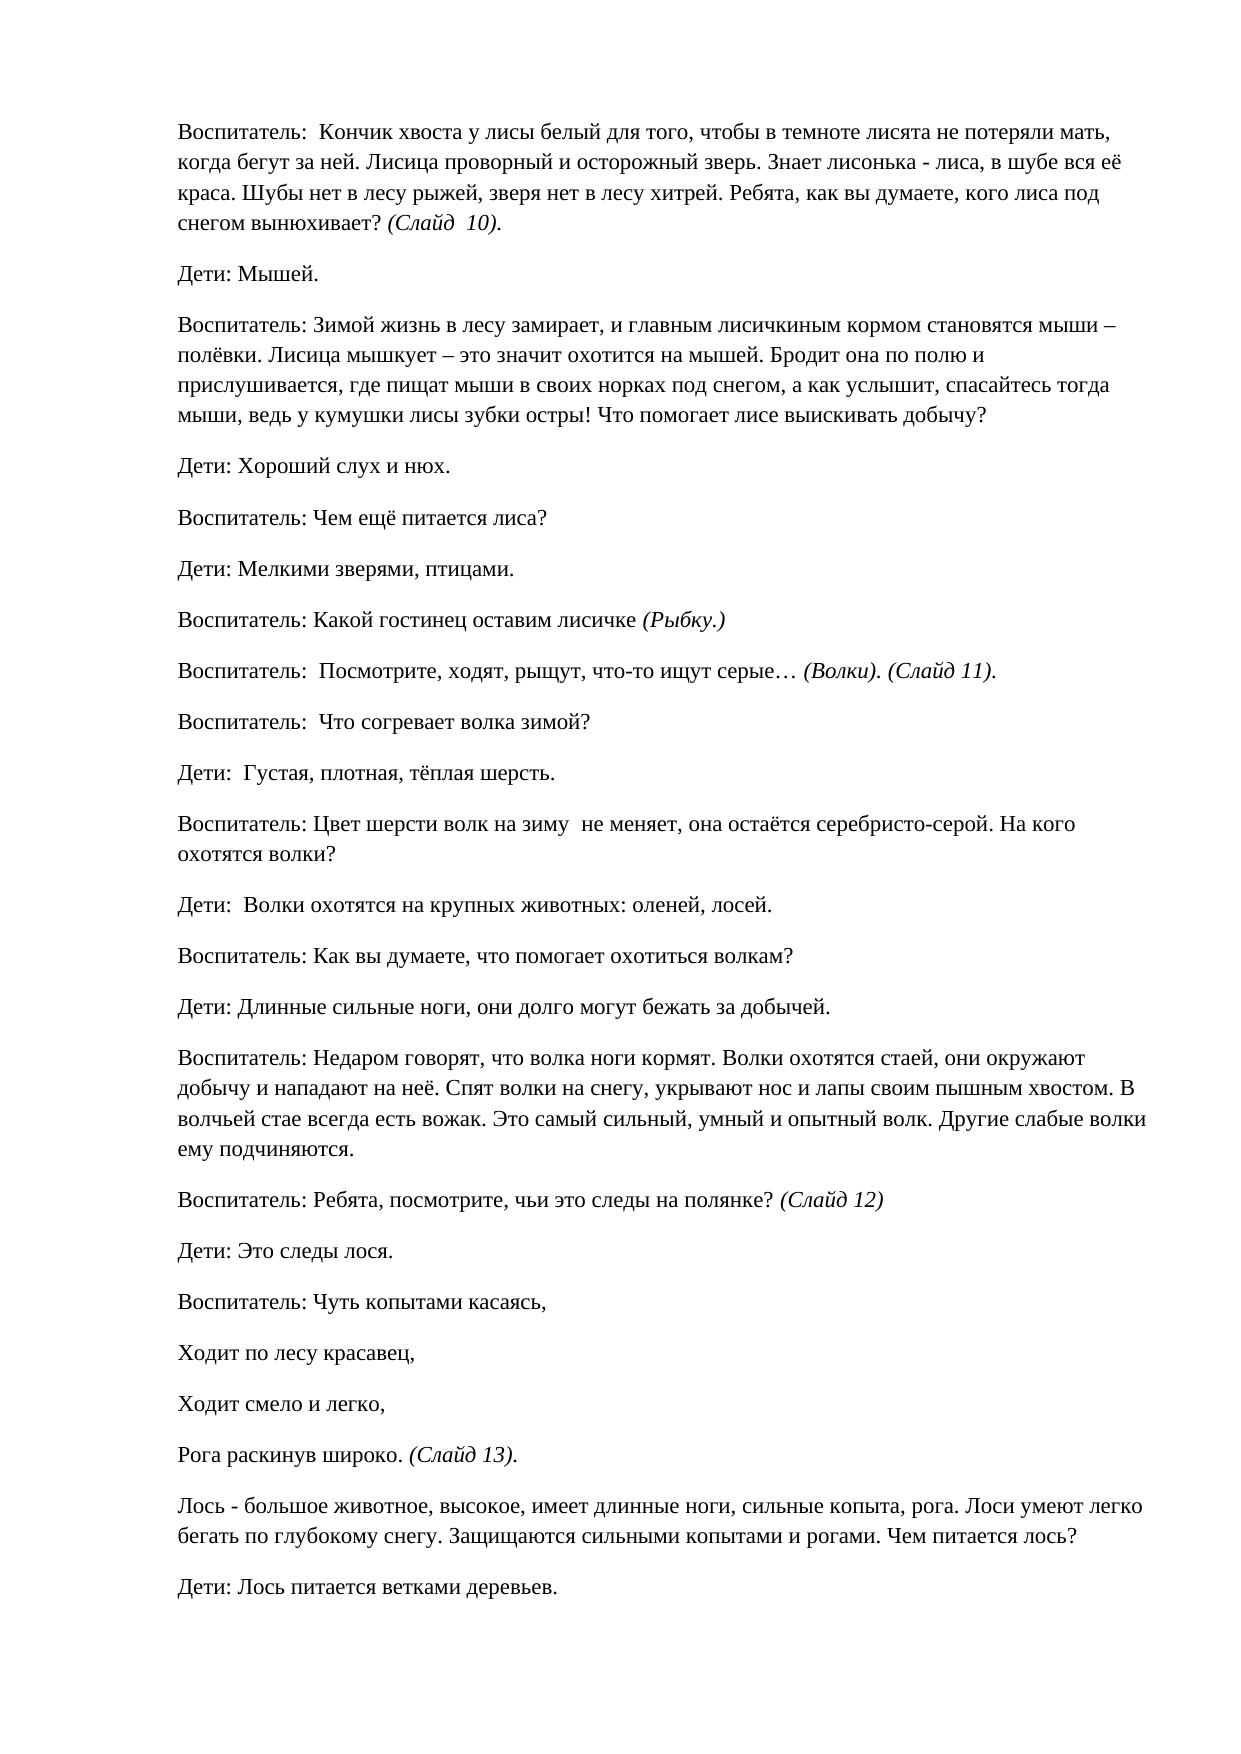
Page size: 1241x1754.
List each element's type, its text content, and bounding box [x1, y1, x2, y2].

text Дети: Волки охотятся на крупных животных: оленей, лосей. [177, 891, 1152, 917]
text Дети: Хороший слух и нюх. [177, 452, 1152, 479]
text Дети: Мышей. [177, 260, 1152, 286]
text Дети: Длинные сильные ноги, они долго могут бежать за добычей. [177, 993, 1152, 1019]
text Дети: Густая, плотная, тёплая шерсть. [177, 759, 1152, 785]
text Воспитатель: Цвет шерсти волк на зиму не меняет, она остаётся серебристо-серой. На кого охотятся волки? [177, 810, 1152, 866]
text Воспитатель: Чем ещё питается лиса? [177, 503, 1152, 530]
text Воспитатель: Кончик хвоста у лисы белый для того, чтобы в темноте лисята не потеряли мать, когда бегут за ней. Лисица проворный и осторожный зверь. Знает лисонька - лиса, в шубе вся её краса. Шубы нет в лесу рыжей, зверя нет в лесу хитрей. Ребята, как вы думаете, кого лиса под снегом вынюхивает? (Слайд 10). [177, 118, 1152, 235]
text Воспитатель: Как вы думаете, что помогает охотиться волкам? [177, 942, 1152, 968]
text Дети: Мелкими зверями, птицами. [177, 554, 1152, 581]
text Воспитатель: Посмотрите, ходят, рыщут, что-то ищут серые… (Волки). (Слайд 11). [177, 657, 1152, 683]
text Воспитатель: Что согревает волка зимой? [177, 708, 1152, 734]
text Воспитатель: Чуть копытами касаясь, [177, 1288, 1152, 1314]
text Ходит смело и легко, [177, 1390, 1152, 1416]
text Дети: Это следы лося. [177, 1237, 1152, 1263]
text Воспитатель: Зимой жизнь в лесу замирает, и главным лисичкиным кормом становятся мыши – полёвки. Лисица мышкует – это значит охотится на мышей. Бродит она по полю и прислушивается, где пищат мыши в своих норках под снегом, а как услышит, спасайтесь тогда мыши, ведь у кумушки лисы зубки остры! Что помогает лисе выискивать добычу? [177, 311, 1152, 428]
text Рога раскинув широко. (Слайд 13). [177, 1441, 1152, 1467]
text Ходит по лесу красавец, [177, 1339, 1152, 1365]
text Дети: Лось питается ветками деревьев. [177, 1573, 1152, 1600]
text Воспитатель: Ребята, посмотрите, чьи это следы на полянке? (Слайд 12) [177, 1186, 1152, 1212]
text Воспитатель: Недаром говорят, что волка ноги кормят. Волки охотятся стаей, они окружают добычу и нападают на неё. Спят волки на снегу, укрывают нос и лапы своим пышным хвостом. В волчьей стае всегда есть вожак. Это самый сильный, умный и опытный волк. Другие слабые волки ему подчиняются. [177, 1044, 1152, 1161]
text Воспитатель: Какой гостинец оставим лисичке (Рыбку.) [177, 606, 1152, 632]
text Лось - большое животное, высокое, имеет длинные ноги, сильные копыта, рога. Лоси умеют легко бегать по глубокому снегу. Защищаются сильными копытами и рогами. Чем питается лось? [177, 1492, 1152, 1549]
